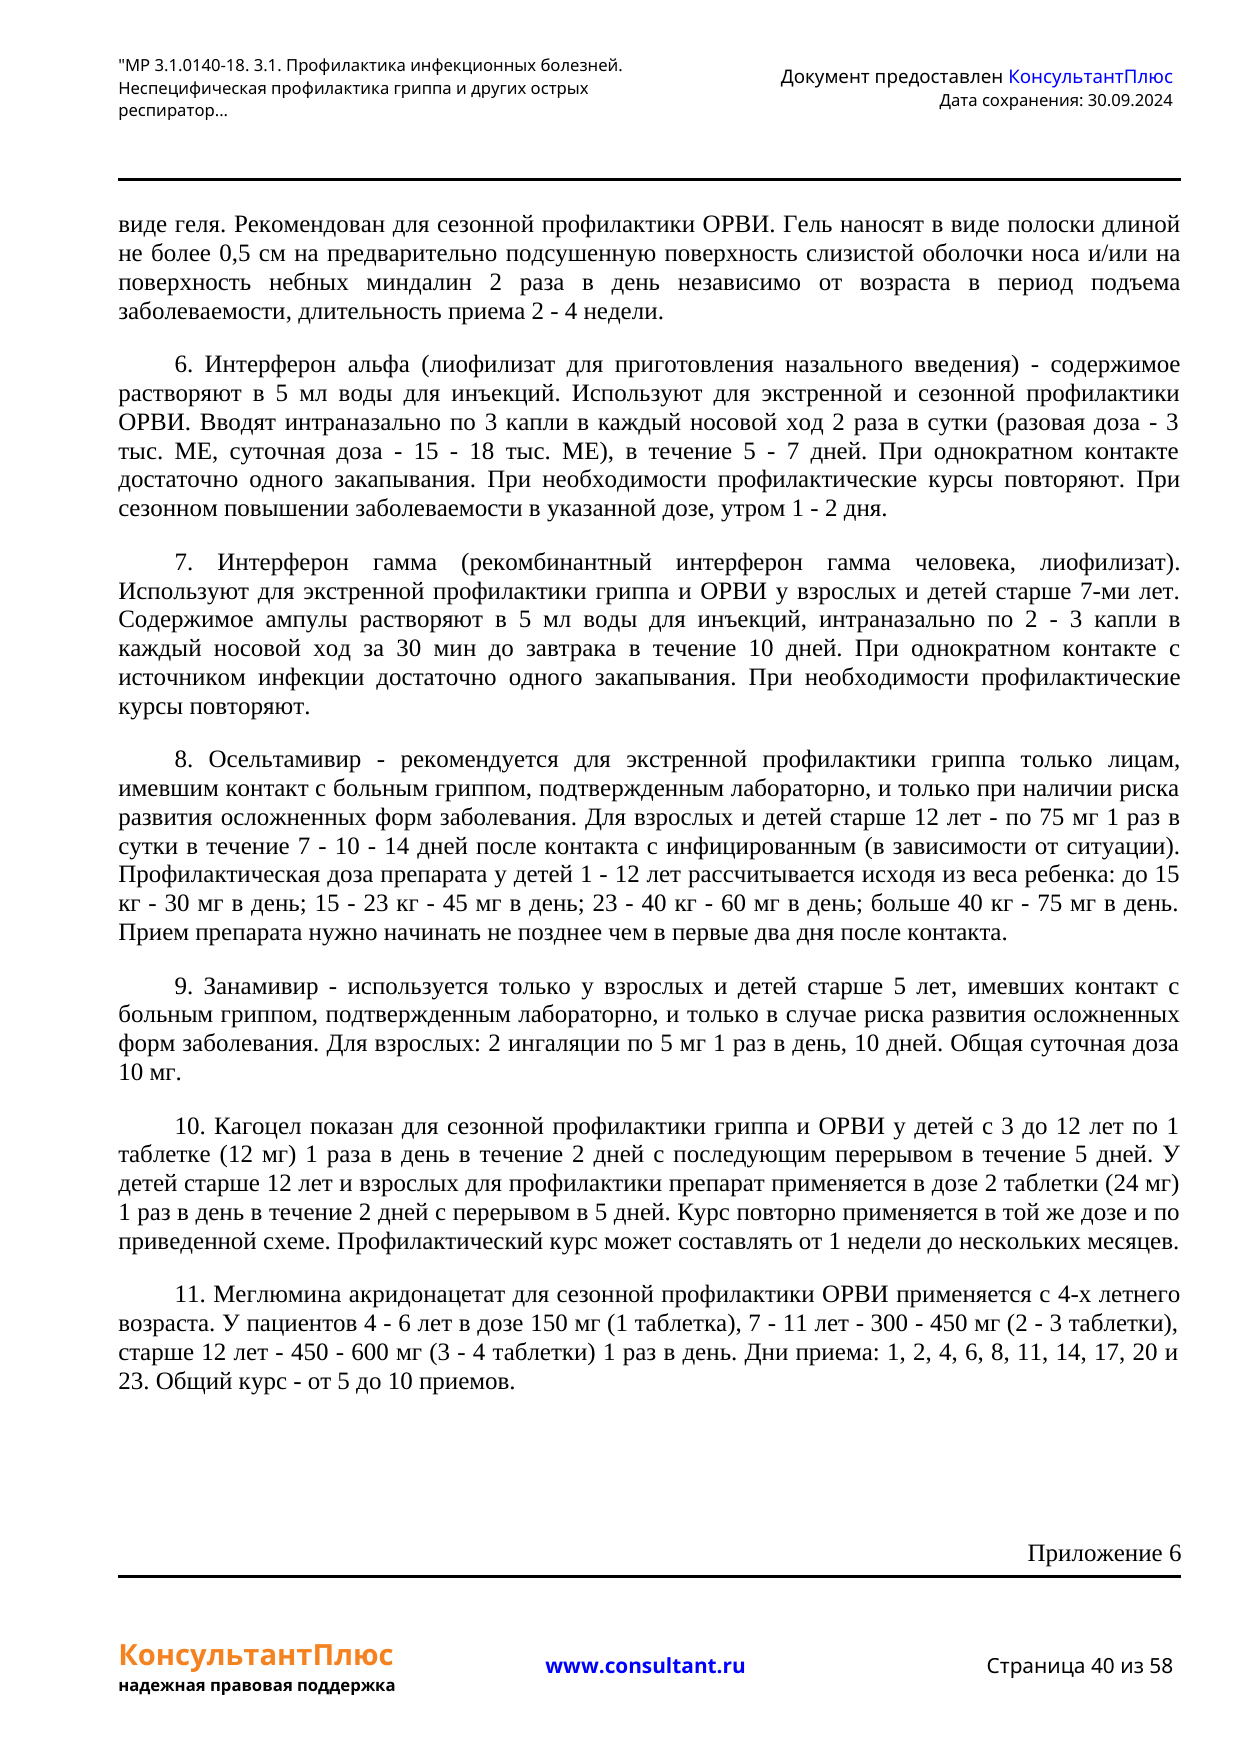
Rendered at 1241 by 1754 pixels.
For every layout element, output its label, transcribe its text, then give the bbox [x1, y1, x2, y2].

text 10. Кагоцел показан для сезонной профилактики гриппа и ОРВИ у детей с 3 до 12 лет по 1 таблетке (12 мг) 1 раза в день в течение 2 дней с последующим перерывом в течение 5 дней. У детей старше 12 лет и взрослых для профилактики препарат применяется в дозе 2 таблетки (24 мг) 1 раз в день в течение 2 дней с перерывом в 5 дней. Курс повторно применяется в той же дозе и по приведенной схеме. Профилактический курс может составлять от 1 недели до нескольких месяцев. [118, 1111, 1181, 1254]
text Приложение 6 [118, 1538, 1181, 1567]
text 7. Интерферон гамма (рекомбинантный интерферон гамма человека, лиофилизат). Используют для экстренной профилактики гриппа и ОРВИ у взрослых и детей старше 7-ми лет. Содержимое ампулы растворяют в 5 мл воды для инъекций, интраназально по 2 - 3 капли в каждый носовой ход за 30 мин до завтрака в течение 10 дней. При однократном контакте с источником инфекции достаточно одного закапывания. При необходимости профилактические курсы повторяют. [118, 547, 1181, 719]
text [118, 209, 1181, 324]
text 11. Меглюмина акридонацетат для сезонной профилактики ОРВИ применяется с 4-х летнего возраста. У пациентов 4 - 6 лет в дозе 150 мг (1 таблетка), 7 - 11 лет - 300 - 450 мг (2 - 3 таблетки), старше 12 лет - 450 - 600 мг (3 - 4 таблетки) 1 раз в день. Дни приема: 1, 2, 4, 6, 8, 11, 14, 17, 20 и 23. Общий курс - от 5 до 10 приемов. [118, 1279, 1181, 1394]
text 6. Интерферон альфа (лиофилизат для приготовления назального введения) - содержимое растворяют в 5 мл воды для инъекций. Используют для экстренной и сезонной профилактики ОРВИ. Вводят интраназально по 3 капли в каждый носовой ход 2 раза в сутки (разовая доза - 3 тыс. МЕ, суточная доза - 15 - 18 тыс. МЕ), в течение 5 - 7 дней. При однократном контакте достаточно одного закапывания. При необходимости профилактические курсы повторяют. При сезонном повышении заболеваемости в указанной дозе, утром 1 - 2 дня. [118, 349, 1181, 522]
text 8. Осельтамивир - рекомендуется для экстренной профилактики гриппа только лицам, имевшим контакт с больным гриппом, подтвержденным лабораторно, и только при наличии риска развития осложненных форм заболевания. Для взрослых и детей старше 12 лет - по 75 мг 1 раз в сутки в течение 7 - 10 - 14 дней после контакта с инфицированным (в зависимости от ситуации). Профилактическая доза препарата у детей 1 - 12 лет рассчитывается исходя из веса ребенка: до 15 кг - 30 мг в день; 15 - 23 кг - 45 мг в день; 23 - 40 кг - 60 мг в день; больше 40 кг - 75 мг в день. Прием препарата нужно начинать не позднее чем в первые два дня после контакта. [118, 744, 1181, 946]
text 9. Занамивир - используется только у взрослых и детей старше 5 лет, имевших контакт с больным гриппом, подтвержденным лабораторно, и только в случае риска развития осложненных форм заболевания. Для взрослых: 2 ингаляции по 5 мг 1 раз в день, 10 дней. Общая суточная доза 10 мг. [118, 971, 1181, 1086]
